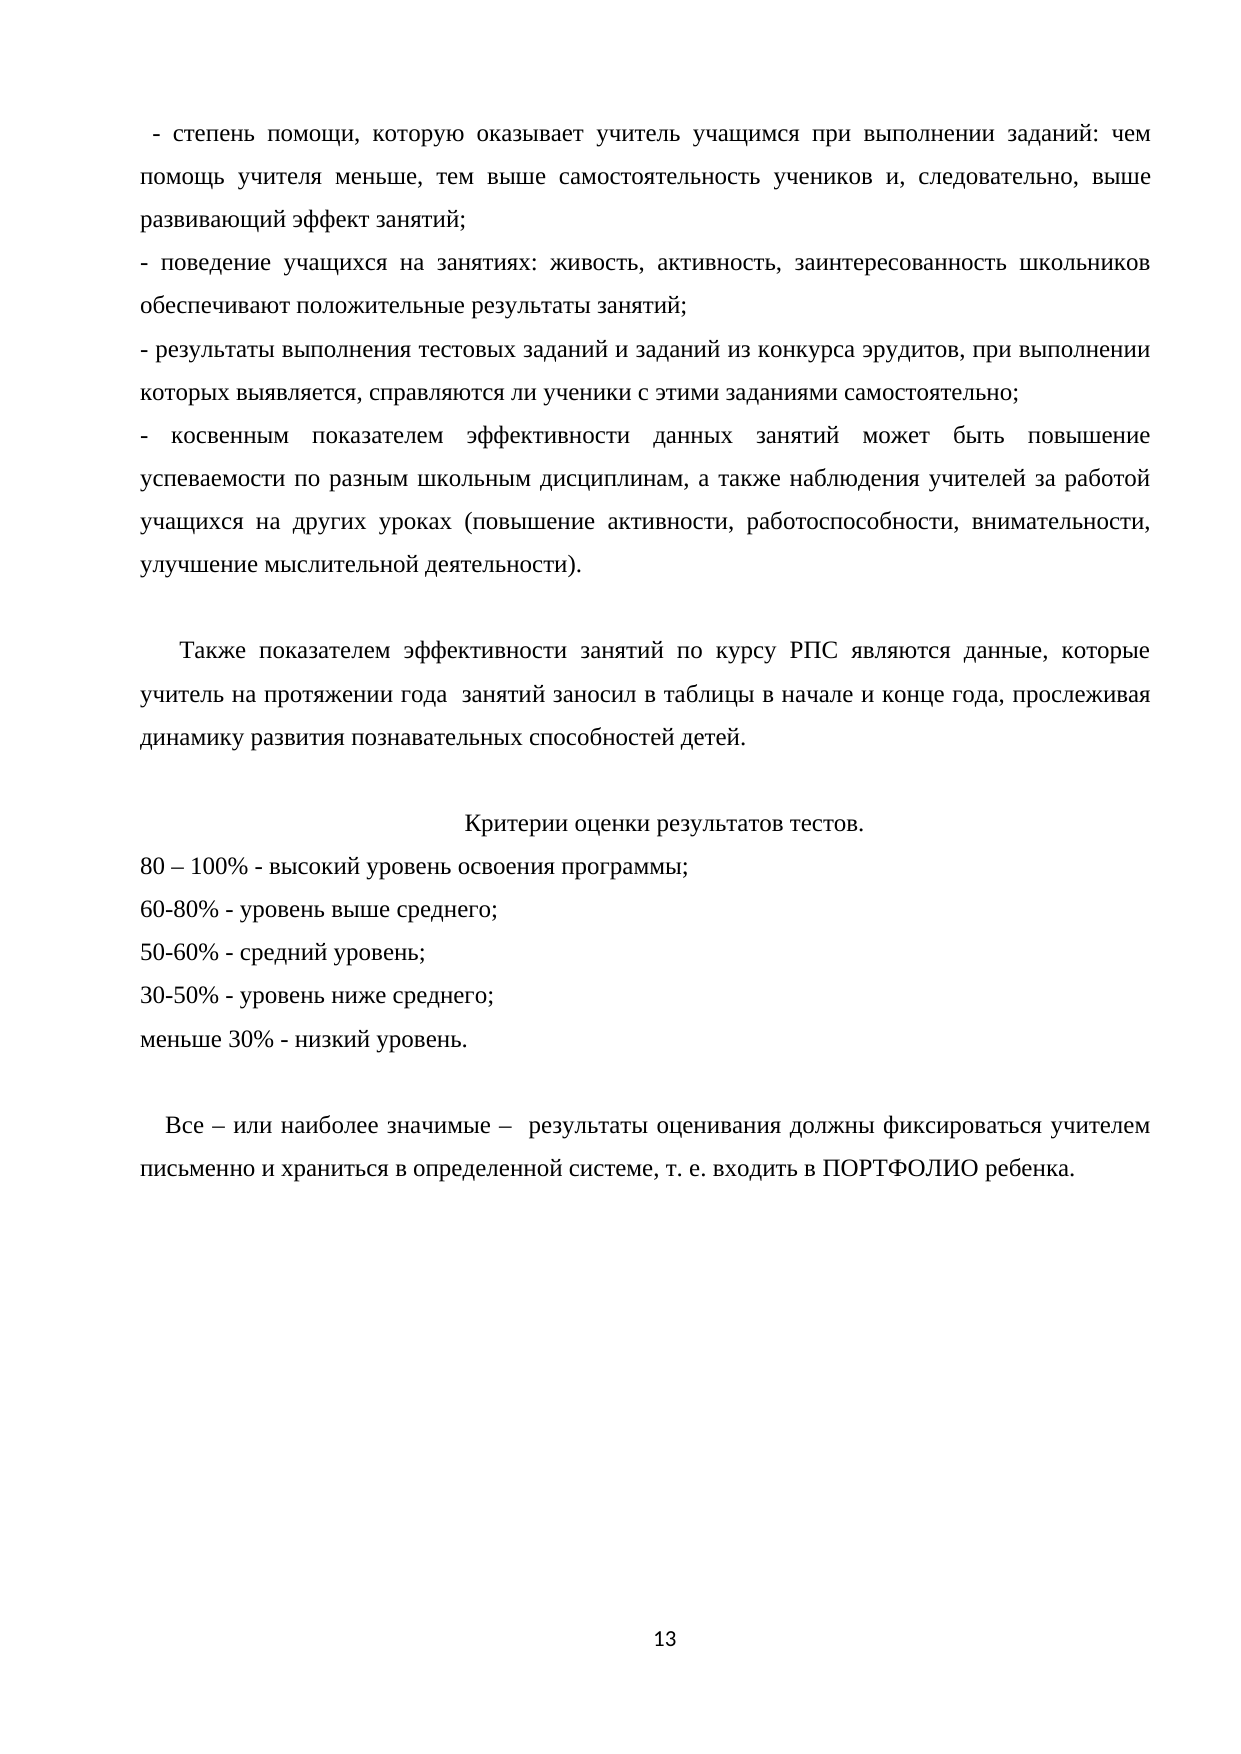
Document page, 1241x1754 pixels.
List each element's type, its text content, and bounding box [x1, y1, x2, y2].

text - косвенным показателем эффективности данных занятий может быть повышение успеваемости по разным школьным дисциплинам, а также наблюдения учителей за работой учащихся на других уроках (повышение активности, работоспособности, внимательности, улучшение мыслительной деятельности). [140, 420, 1152, 578]
text Также показателем эффективности занятий по курсу РПС являются данные, которые учитель на протяжении года занятий заносил в таблицы в начале и конце года, прослеживая динамику развития познавательных способностей детей. [140, 636, 1152, 751]
text - результаты выполнения тестовых заданий и заданий из конкурса эрудитов, при выполнении которых выявляется, справляются ли ученики с этими заданиями самостоятельно; [140, 334, 1152, 406]
text Все – или наиболее значимые – результаты оценивания должны фиксироваться учителем письменно и храниться в определенной системе, т. е. входить в портфолио ребенка. [140, 1110, 1152, 1182]
text 50-60% - средний уровень; [140, 937, 1152, 966]
text меньше 30% - низкий уровень. [140, 1024, 1152, 1052]
text - поведение учащихся на занятиях: живость, активность, заинтересованность школьников обеспечивают положительные результаты занятий; [140, 247, 1152, 319]
text - степень помощи, которую оказывает учитель учащимся при выполнении заданий: чем помощь учителя меньше, тем выше самостоятельность учеников и, следовательно, выше развивающий эффект занятий; [140, 118, 1152, 233]
text 80 – 100% - высокий уровень освоения программы; [140, 851, 1152, 880]
text 60-80% - уровень выше среднего; [140, 894, 1152, 923]
text 30-50% - уровень ниже среднего; [140, 981, 1152, 1009]
text Критерии оценки результатов тестов. [177, 808, 1152, 837]
